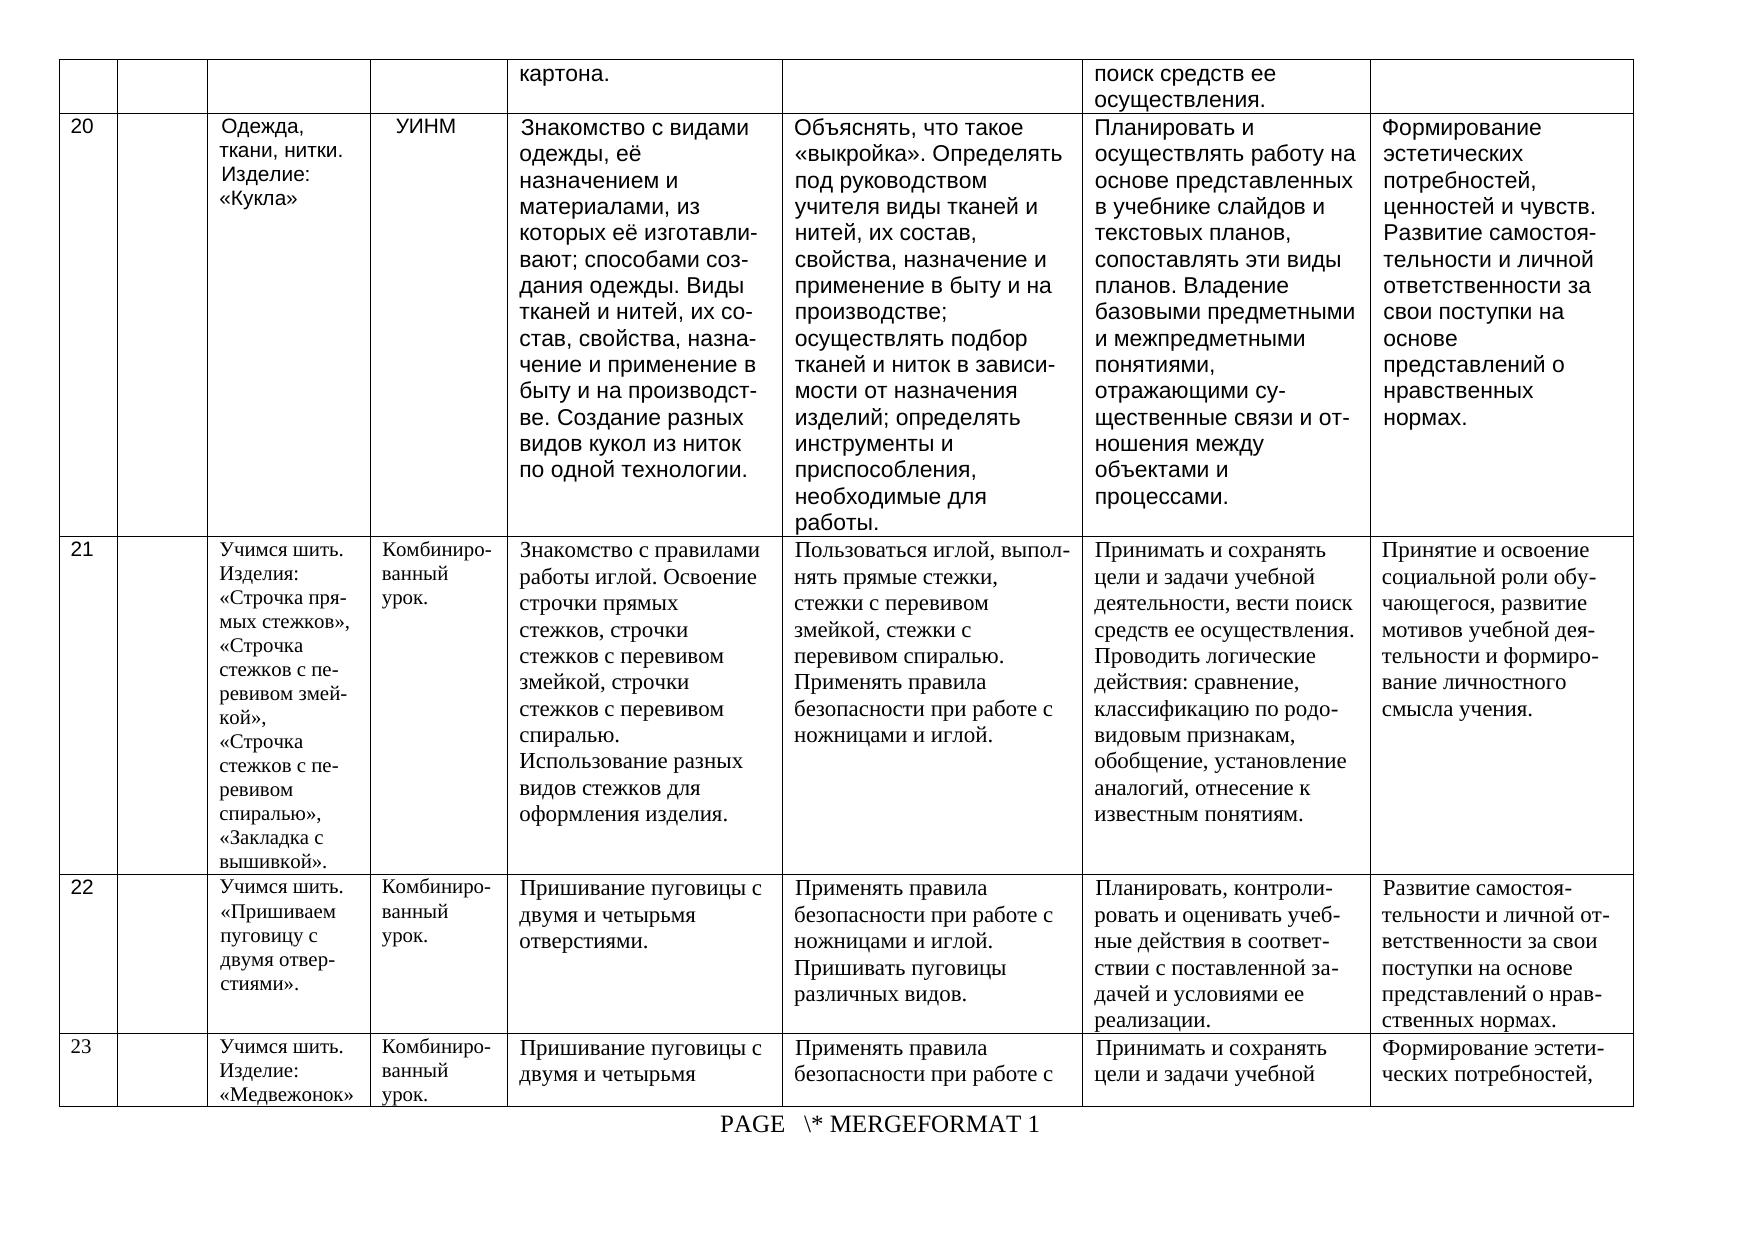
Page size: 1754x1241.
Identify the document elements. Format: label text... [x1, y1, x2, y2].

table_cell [508, 60, 782, 113]
table_cell Одежда, ткани, нитки. Изделие: «Кукла» [208, 114, 370, 536]
table_cell 19 [60, 60, 117, 113]
table_cell Пользоваться иглой, выполнять прямые стежки, стежки с перевивом змейкой, стежки с перевивом спиралью. Применять правила безопасности при работе с ножницами и иглой. [783, 537, 1082, 873]
table_cell Объяснять, что такое «выкройка». Определять под руководством учителя виды тканей и нитей, их состав, свойства, назначение и применение в быту и на производстве; осуществлять подбор тканей и ниток в зависимости от назначения изделий; определять инструменты и приспособления, необходимые для работы. [783, 114, 1082, 536]
table_cell Планировать и осуществлять работу на основе представленных в учебнике слайдов и текстовых планов, сопоставлять эти виды планов. Владение базовыми предметными и межпредметными понятиями, отражающими существенные связи и отношения между объектами и процессами. [1083, 114, 1370, 536]
table_cell Формирование эстетических потребностей, ценностей и чувств. Развитие самостоятельности и личной ответственности за свои поступки на основе представлений о нравственных нормах. [1371, 114, 1633, 536]
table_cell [783, 60, 1082, 113]
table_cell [208, 1034, 370, 1106]
table_cell Принимать и сохранять цели и задачи учебной деятельности, вести поиск средств ее осуществления. Проводить логические действия: сравнение, классификацию по родовидовым признакам, обобщение, установление аналогий, отнесение к известным понятиям. [1083, 537, 1370, 873]
table_cell Применять правила безопасности при работе с ножницами и иглой. Пришивать пуговицы различных видов. [783, 875, 1082, 1033]
table_cell Пришивание пуговицы с двумя и четырьмя отверстиями. [508, 875, 782, 1033]
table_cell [208, 60, 370, 113]
table_cell Знакомство с видами одежды, её назначением и материалами, из которых её изготавливают; способами создания одежды. Виды тканей и нитей, их состав, свойства, назначение и применение в быту и на производстве. Создание разных видов кукол из ниток по одной технологии. [508, 114, 782, 536]
table_cell [118, 60, 207, 113]
table_cell Комбинированный урок. [371, 537, 507, 873]
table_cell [371, 1034, 507, 1106]
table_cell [1371, 1034, 1633, 1106]
table_cell Знакомство с правилами работы иглой. Освоение строчки прямых стежков, строчки стежков с перевивом змейкой, строчки стежков с перевивом спиралью. Использование разных видов стежков для оформления изделия. [508, 537, 782, 873]
table_cell Планировать, контролировать и оценивать учебные действия в соответствии с поставленной задачей и условиями ее реализации. [1083, 875, 1370, 1033]
table_cell Учимся шить. «Пришиваем пуговицу с двумя отверстиями». [208, 875, 370, 1033]
table_cell [118, 114, 207, 536]
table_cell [1083, 1034, 1370, 1106]
table_cell 21 [60, 537, 117, 873]
table_cell 20 [60, 114, 117, 536]
table_cell [118, 875, 207, 1033]
table_cell Принятие и освоение социальной роли обучающегося, развитие мотивов учебной деятельности и формирование личностного смысла учения. [1371, 537, 1633, 873]
table_cell Комбинированный урок. [371, 875, 507, 1033]
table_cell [783, 1034, 1082, 1106]
table_cell Учимся шить. Изделия: «Строчка прямых стежков», «Строчка стежков с перевивом змейкой», «Строчка стежков с перевивом спиралью», «Закладка с вышивкой». [208, 537, 370, 873]
table_cell 23 [60, 1034, 117, 1106]
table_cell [371, 60, 507, 113]
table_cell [1083, 60, 1370, 113]
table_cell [1371, 60, 1633, 113]
table_cell [118, 1034, 207, 1106]
table_cell [118, 537, 207, 873]
table_cell УИНМ [371, 114, 507, 536]
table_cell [508, 1034, 782, 1106]
table_cell Развитие самостоятельности и личной ответственности за свои поступки на основе представлений о нравственных нормах. [1371, 875, 1633, 1033]
table_cell 22 [60, 875, 117, 1033]
